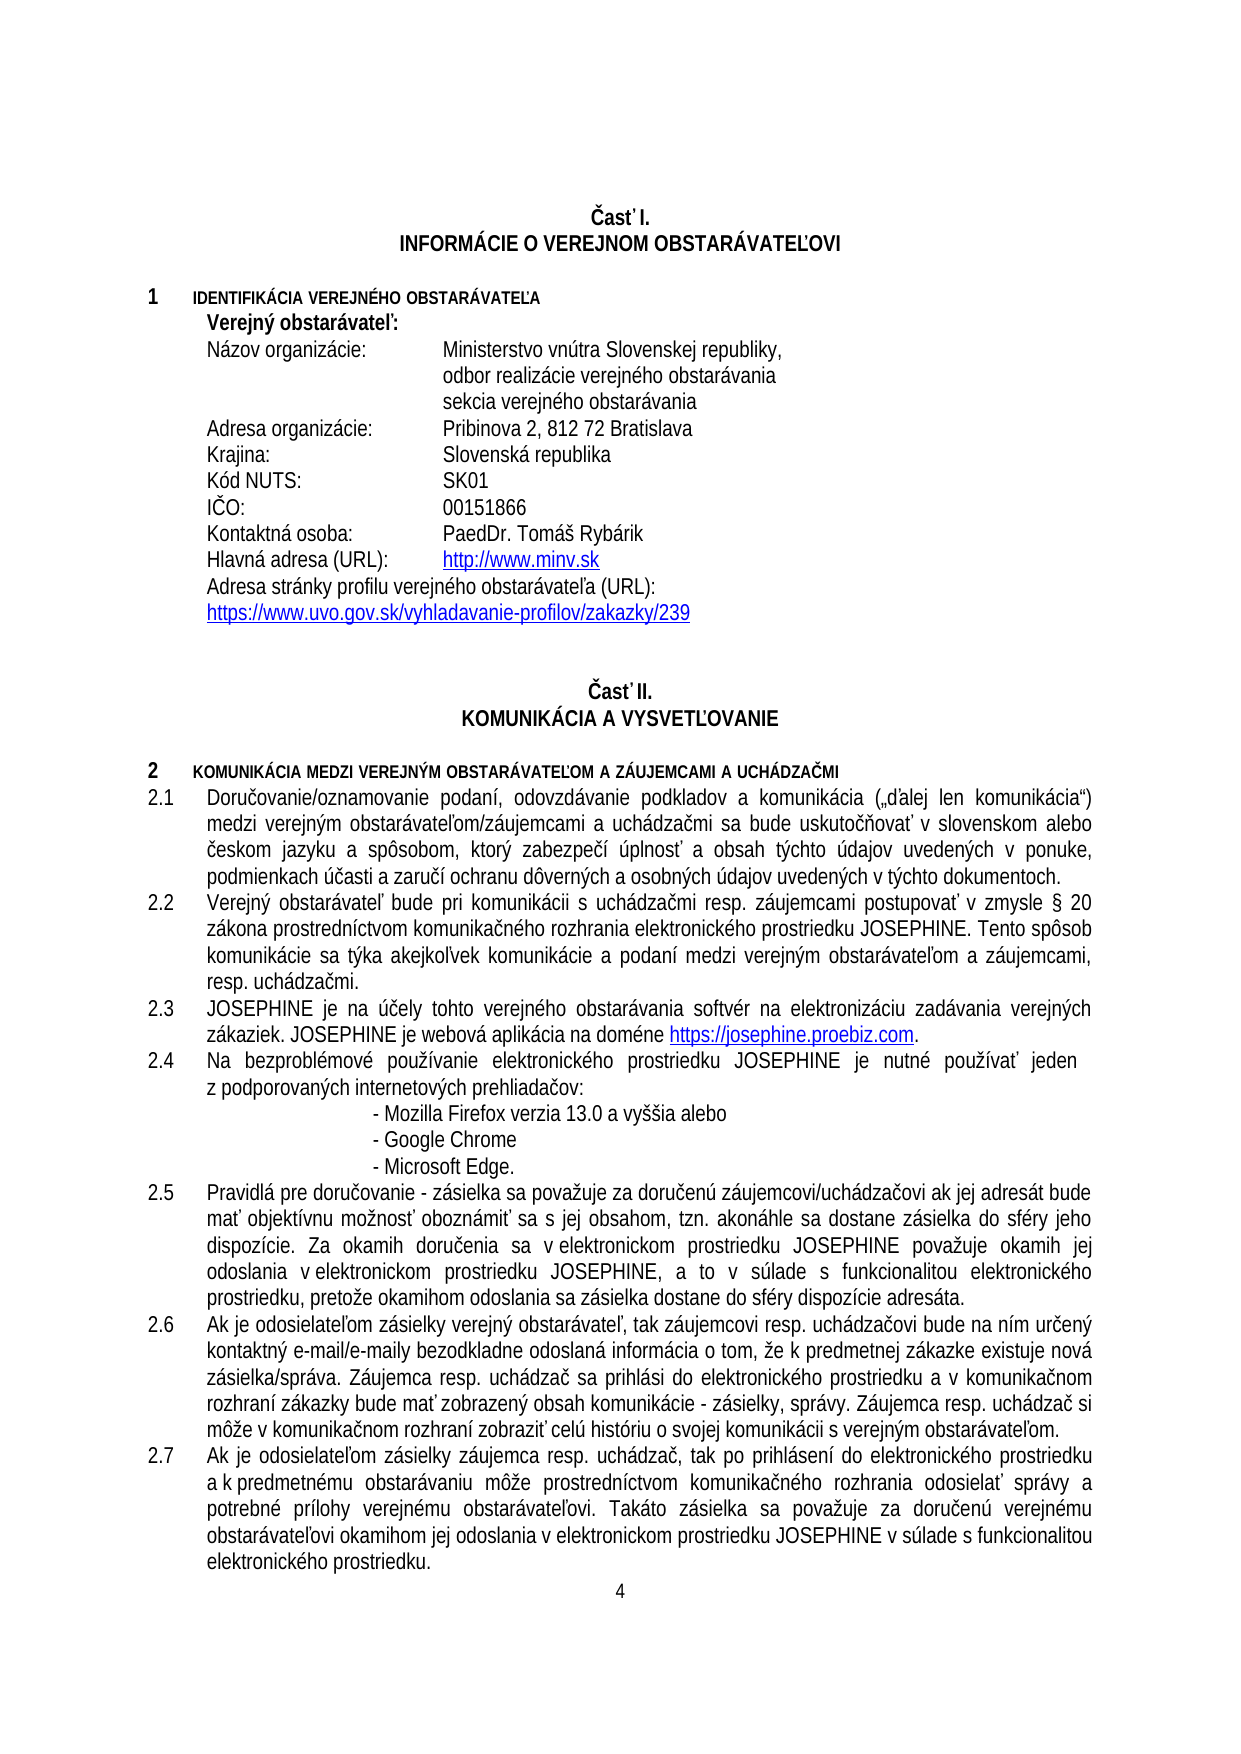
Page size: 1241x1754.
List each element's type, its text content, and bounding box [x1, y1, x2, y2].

text KOMUNIKÁCIA A VYSVETĽOVANIE [148, 704, 1093, 731]
list Pravidlá pre doručovanie - zásielka sa považuje za doručenú záujemcovi/uchádzačovi ak jej adresát bude mať objektívnu možnosť oboznámiť sa s jej obsahom, tzn. akonáhle sa dostane zásielka do sféry jeho dispozície. Za okamih doručenia sa v elektronickom prostriedku JOSEPHINE považuje okamih jej odoslania v elektronickom prostriedku JOSEPHINE, a to v súlade s funkcionalitou elektronického prostriedku, pretože okamihom odoslania sa zásielka dostane do sféry dispozície adresáta. [148, 1179, 1093, 1311]
text Verejný obstarávateľ: [207, 309, 1093, 336]
list - Google Chrome [208, 1126, 1093, 1153]
list Verejný obstarávateľ bude pri komunikácii s uchádzačmi resp. záujemcami postupovať v zmysle § 20 zákona prostredníctvom komunikačného rozhrania elektronického prostriedku JOSEPHINE. Tento spôsob komunikácie sa týka akejkoľvek komunikácie a podaní medzi verejným obstarávateľom a záujemcami, resp. uchádzačmi. [148, 889, 1093, 994]
text sekcia verejného obstarávania [428, 388, 1093, 415]
list Doručovanie/oznamovanie podaní, odovzdávanie podkladov a komunikácia („ďalej len komunikácia“) medzi verejným obstarávateľom/záujemcami a uchádzačmi sa bude uskutočňovať v slovenskom alebo českom jazyku a spôsobom, ktorý zabezpečí úplnosť a obsah týchto údajov uvedených v ponuke, podmienkach účasti a zaručí ochranu dôverných a osobných údajov uvedených v týchto dokumentoch. [148, 784, 1093, 889]
list - Microsoft Edge. [208, 1153, 1093, 1179]
text Kód NUTS: SK01 [207, 467, 1093, 494]
text Kontaktná osoba: PaedDr. Tomáš Rybárik [207, 520, 1093, 546]
subtitle identifikácia verejného obstarávateľa [148, 283, 1093, 309]
list Ak je odosielateľom zásielky záujemca resp. uchádzač, tak po prihlásení do elektronického prostriedku a k predmetnému obstarávaniu môže prostredníctvom komunikačného rozhrania odosielať správy a potrebné prílohy verejnému obstarávateľovi. Takáto zásielka sa považuje za doručenú verejnému obstarávateľovi okamihom jej odoslania v elektronickom prostriedku JOSEPHINE v súlade s funkcionalitou elektronického prostriedku. [148, 1442, 1093, 1574]
text Hlavná adresa (URL): http://www.minv.sk [129, 546, 1093, 573]
text Krajina: Slovenská republika [207, 441, 1093, 467]
text Adresa organizácie: Pribinova 2, 812 72 Bratislava [207, 415, 1093, 441]
text IČO: 00151866 [207, 494, 1093, 520]
subtitle komunikácia medzi verejným obstarávateľom a záujemcami a uchádzačmi [148, 757, 1093, 784]
text Adresa stránky profilu verejného obstarávateľa (URL): https://www.uvo.gov.sk/vyhladavanie-profilov/zakazky/239 [207, 573, 1093, 626]
text odbor realizácie verejného obstarávania [428, 362, 1093, 388]
list JOSEPHINE je na účely tohto verejného obstarávania softvér na elektronizáciu zadávania verejných zákaziek. JOSEPHINE je webová aplikácia na doméne https://josephine.proebiz.com. [148, 994, 1093, 1047]
text INFORMÁCIE O VEREJNOM OBSTARÁVATEĽOVI [148, 230, 1093, 257]
list - Mozilla Firefox verzia 13.0 a vyššia alebo [208, 1100, 1093, 1126]
list Ak je odosielateľom zásielky verejný obstarávateľ, tak záujemcovi resp. uchádzačovi bude na ním určený kontaktný e-mail/e-maily bezodkladne odoslaná informácia o tom, že k predmetnej zákazke existuje nová zásielka/správa. Záujemca resp. uchádzač sa prihlási do elektronického prostriedku a v komunikačnom rozhraní zákazky bude mať zobrazený obsah komunikácie - zásielky, správy. Záujemca resp. uchádzač si môže v komunikačnom rozhraní zobraziť celú históriu o svojej komunikácii s verejným obstarávateľom. [148, 1311, 1093, 1442]
text Názov organizácie: Ministerstvo vnútra Slovenskej republiky, [207, 336, 1093, 362]
list Na bezproblémové používanie elektronického prostriedku JOSEPHINE je nutné používať jeden z podporovaných internetových prehliadačov: [148, 1047, 1093, 1100]
text Časť II. [148, 678, 1093, 704]
text Časť I. [148, 204, 1093, 230]
